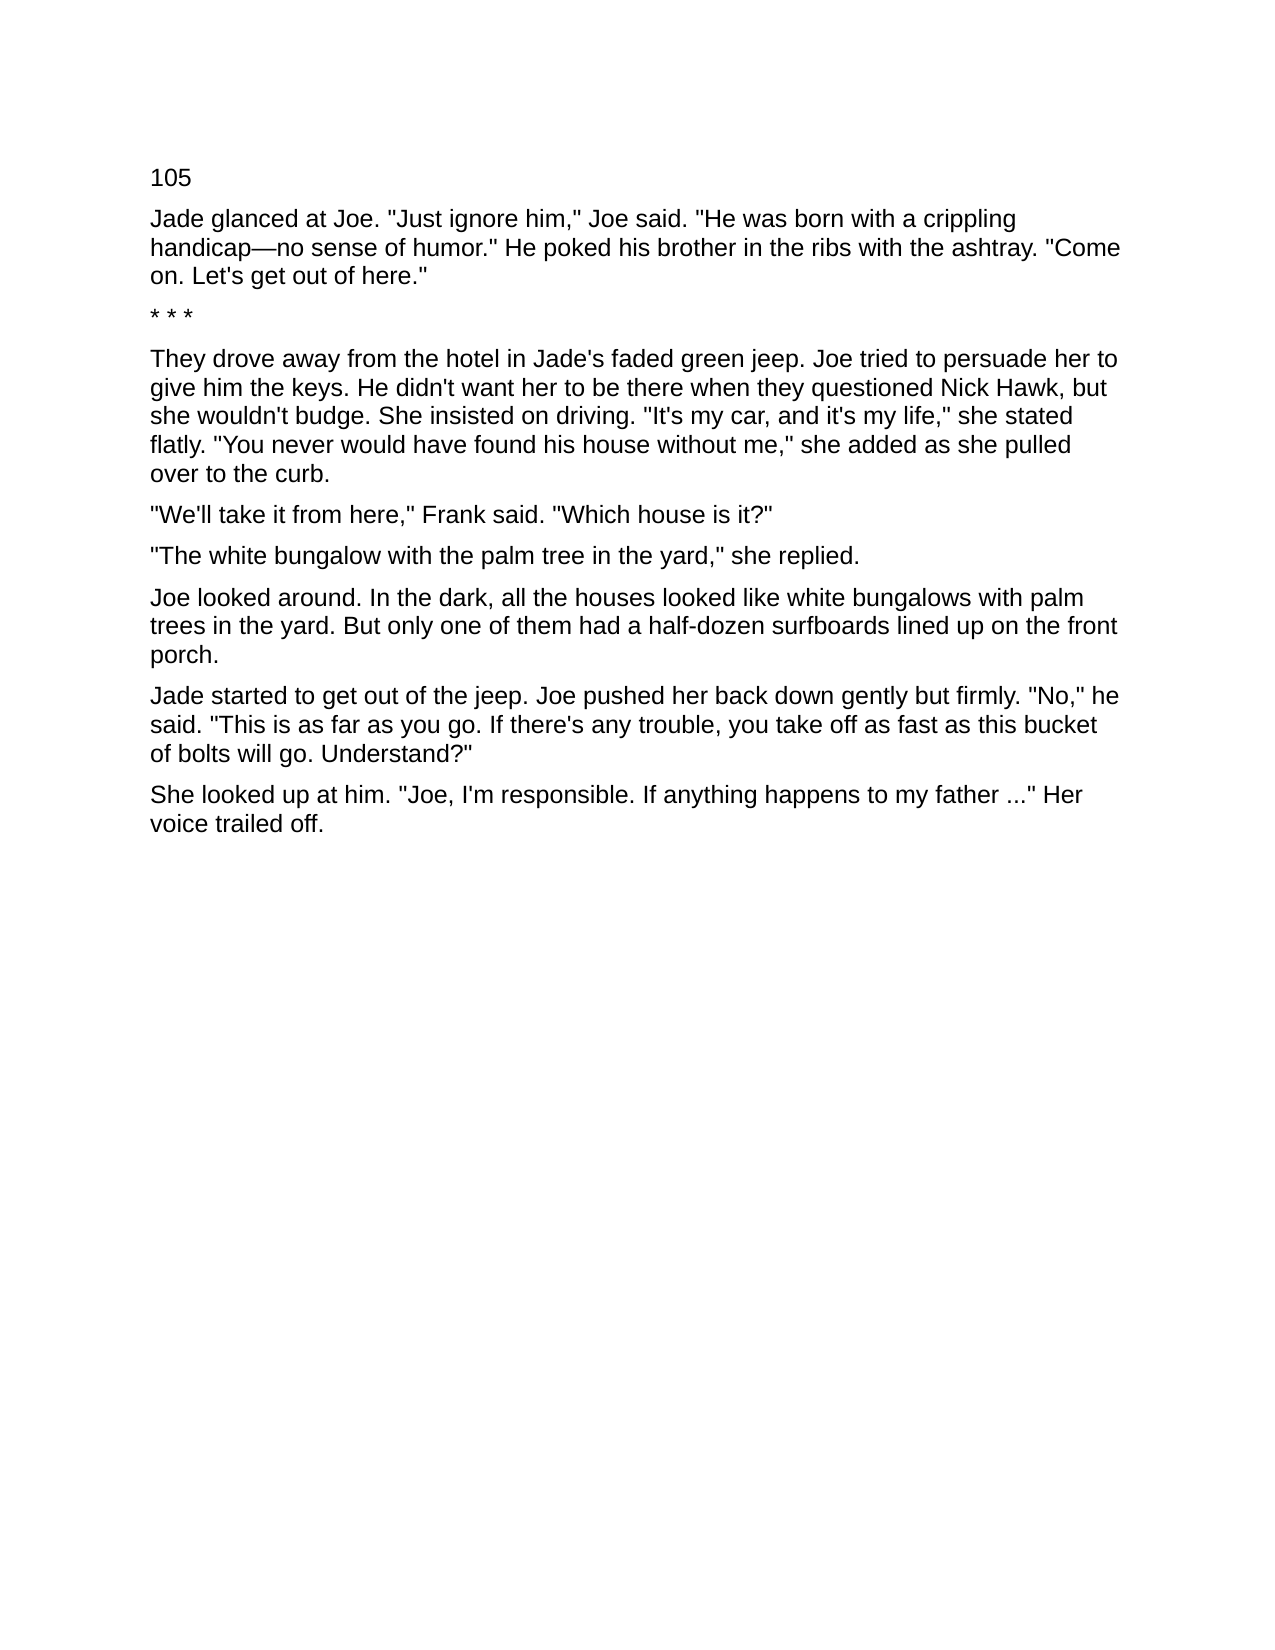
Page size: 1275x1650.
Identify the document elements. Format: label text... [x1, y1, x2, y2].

text Joe looked around. In the dark, all the houses looked like white bungalows with palm trees in the yard. But only one of them had a half-dozen surfboards lined up on the front porch. [150, 582, 1125, 669]
text She looked up at him. "Joe, I'm responsible. If anything happens to my father ..." Her voice trailed off. [150, 780, 1125, 837]
text "The white bungalow with the palm tree in the yard," she replied. [150, 541, 1125, 570]
text "We'll take it from here," Frank said. "Which house is it?" [150, 500, 1125, 529]
text They drove away from the hotel in Jade's faded green jeep. Joe tried to persuade her to give him the keys. He didn't want her to be there when they questioned Nick Hawk, but she wouldn't budge. She insisted on driving. "It's my car, and it's my life," she stated flatly. "You never would have found his house without me," she added as she pulled over to the curb. [150, 344, 1125, 487]
text * * * [150, 302, 1125, 331]
text 105 [150, 162, 1125, 191]
text Jade glanced at Joe. "Just ignore him," Joe said. "He was born with a crippling handicap—no sense of humor." He poked his brother in the ribs with the ashtray. "Come on. Let's get out of here." [150, 204, 1125, 290]
text Jade started to get out of the jeep. Joe pushed her back down gently but firmly. "No," he said. "This is as far as you go. If there's any trouble, you take off as fast as this bucket of bolts will go. Understand?" [150, 681, 1125, 767]
